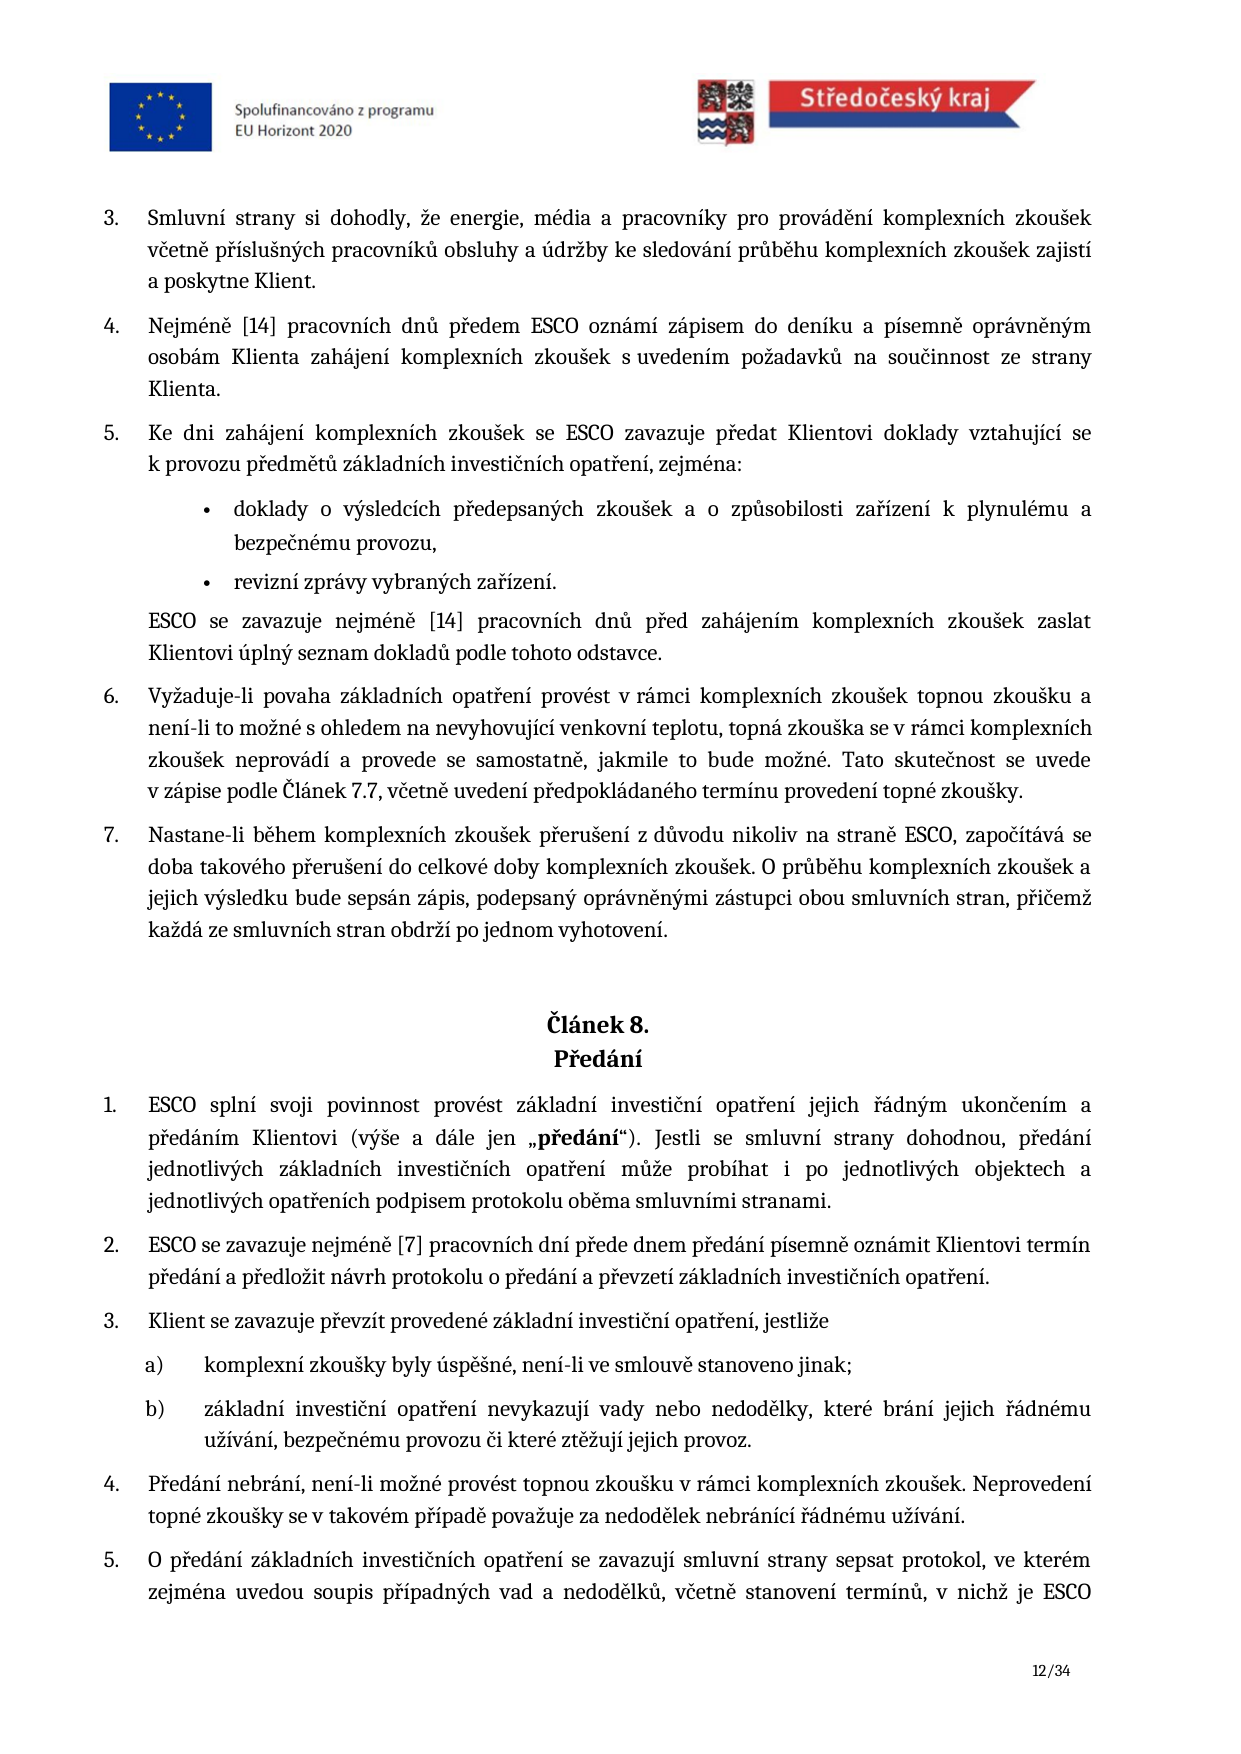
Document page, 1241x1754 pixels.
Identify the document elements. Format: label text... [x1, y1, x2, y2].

subtitle Předání nebrání, není-li možné provést topnou zkoušku v rámci komplexních zkoušek. Neprovedení topné zkoušky se v takovém případě považuje za nedodělek nebránící řádnému užívání. [103, 1471, 1092, 1529]
picture [103, 73, 1049, 158]
text ESCO se zavazuje nejméně [14] pracovních dnů před zahájením komplexních zkoušek zaslat Klientovi úplný seznam dokladů podle tohoto odstavce. [148, 608, 1092, 666]
text doklady o výsledcích předepsaných zkoušek a o způsobilosti zařízení k plynulému a bezpečnému provozu, [204, 489, 1092, 556]
subtitle ESCO se zavazuje nejméně [7] pracovních dní přede dnem předání písemně oznámit Klientovi termín předání a předložit návrh protokolu o předání a převzetí základních investičních opatření. [103, 1232, 1092, 1290]
subtitle Smluvní strany si dohodly, že energie, média a pracovníky pro provádění komplexních zkoušek včetně příslušných pracovníků obsluhy a údržby ke sledování průběhu komplexních zkoušek zajistí a poskytne Klient. [103, 205, 1092, 295]
subtitle Nastane-li během komplexních zkoušek přerušení z důvodu nikoliv na straně ESCO, započítává se doba takového přerušení do celkové doby komplexních zkoušek. O průběhu komplexních zkoušek a jejich výsledku bude sepsán zápis, podepsaný oprávněnými zástupci obou smluvních stran, přičemž každá ze smluvních stran obdrží po jednom vyhotovení. [103, 822, 1092, 943]
subtitle komplexní zkoušky byly úspěšné, není-li ve smlouvě stanoveno jinak; [145, 1352, 1092, 1378]
subtitle ESCO splní svoji povinnost provést základní investiční opatření jejich řádným ukončením a předáním Klientovi (výše a dále jen „předání“). Jestli se smluvní strany dohodnou, předání jednotlivých základních investičních opatření může probíhat i po jednotlivých objektech a jednotlivých opatřeních podpisem protokolu oběma smluvními stranami. [103, 1092, 1092, 1214]
subtitle základní investiční opatření nevykazují vady nebo nedodělky, které brání jejich řádnému užívání, bezpečnému provozu či které ztěžují jejich provoz. [145, 1396, 1092, 1453]
subtitle Nejméně [14] pracovních dnů předem ESCO oznámí zápisem do deníku a písemně oprávněným osobám Klienta zahájení komplexních zkoušek s uvedením požadavků na součinnost ze strany Klienta. [103, 312, 1092, 402]
text revizní zprávy vybraných zařízení. [204, 562, 1092, 595]
subtitle Ke dni zahájení komplexních zkoušek se ESCO zavazuje předat Klientovi doklady vztahující se k provozu předmětů základních investičních opatření, zejména: [103, 419, 1092, 477]
subtitle Vyžaduje-li povaha základních opatření provést v rámci komplexních zkoušek topnou zkoušku a není-li to možné s ohledem na nevyhovující venkovní teplotu, topná zkouška se v rámci komplexních zkoušek neprovádí a provede se samostatně, jakmile to bude možné. Tato skutečnost se uvede v zápise podle Článek 7.7, včetně uvedení předpokládaného termínu provedení topné zkoušky. [103, 683, 1092, 804]
subtitle Klient se zavazuje převzít provedené základní investiční opatření, jestliže [103, 1307, 1092, 1334]
subtitle Předání [103, 1011, 1092, 1074]
